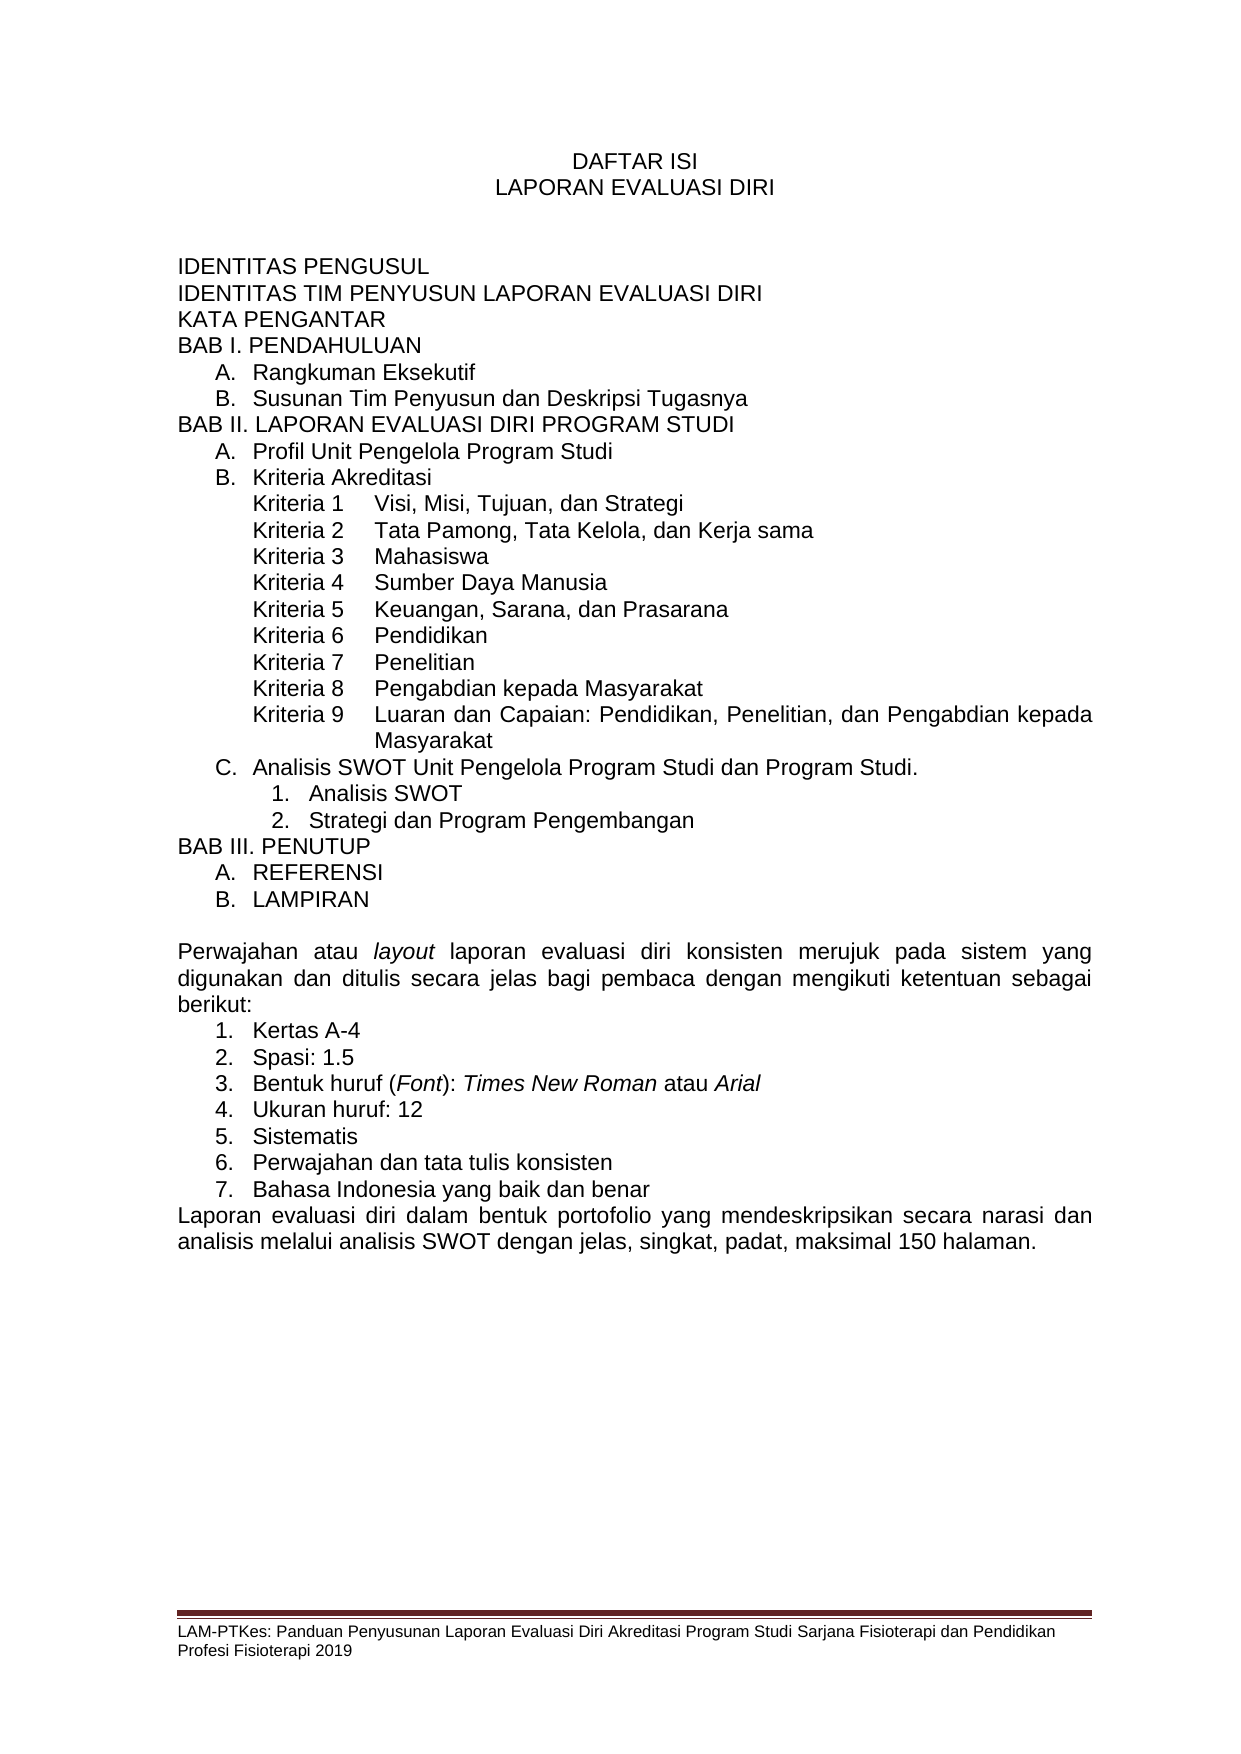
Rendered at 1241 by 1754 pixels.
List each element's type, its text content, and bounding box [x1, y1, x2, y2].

text BAB II. LAPORAN EVALUASI DIRI PROGRAM STUDI [177, 411, 1092, 438]
text Perwajahan atau layout laporan evaluasi diri konsisten merujuk pada sistem yang digunakan dan ditulis secara jelas bagi pembaca dengan mengikuti ketentuan sebagai berikut: [177, 938, 1092, 1017]
text Kriteria 8 Pengabdian kepada Masyarakat [252, 675, 1092, 701]
list Perwajahan dan tata tulis konsisten [215, 1149, 1092, 1176]
list Kertas A-4 [215, 1017, 1092, 1044]
list Analisis SWOT [271, 780, 1092, 807]
text BAB I. PENDAHULUAN [177, 332, 1092, 358]
text Kriteria 6 Pendidikan [252, 622, 1092, 648]
text Kriteria 4 Sumber Daya Manusia [252, 569, 1092, 596]
text LAPORAN EVALUASI DIRI [177, 174, 1092, 200]
list Spasi: 1.5 [215, 1044, 1092, 1070]
list Strategi dan Program Pengembangan [271, 807, 1092, 833]
text Laporan evaluasi diri dalam bentuk portofolio yang mendeskripsikan secara narasi dan analisis melalui analisis SWOT dengan jelas, singkat, padat, maksimal 150 halaman. [177, 1202, 1092, 1254]
list Bahasa Indonesia yang baik dan benar [215, 1176, 1092, 1202]
list REFERENSI [215, 859, 1092, 886]
text Kriteria 7 Penelitian [252, 648, 1092, 675]
text Kriteria 5 Keuangan, Sarana, dan Prasarana [252, 596, 1092, 622]
list Susunan Tim Penyusun dan Deskripsi Tugasnya [215, 385, 1092, 411]
list Rangkuman Eksekutif [215, 358, 1092, 385]
list Analisis SWOT Unit Pengelola Program Studi dan Program Studi. [215, 754, 1092, 780]
text BAB III. PENUTUP [177, 833, 1092, 859]
text IDENTITAS PENGUSUL [177, 253, 1092, 279]
list Bentuk huruf (Font): Times New Roman atau Arial [215, 1070, 1092, 1096]
text Kriteria 1 Visi, Misi, Tujuan, dan Strategi [252, 490, 1092, 517]
list Ukuran huruf: 12 [215, 1096, 1092, 1123]
list Kriteria Akreditasi [215, 464, 1092, 490]
list Sistematis [215, 1123, 1092, 1149]
text Kriteria 3 Mahasiswa [252, 543, 1092, 569]
list Profil Unit Pengelola Program Studi [215, 438, 1092, 464]
text Kriteria 2 Tata Pamong, Tata Kelola, dan Kerja sama [252, 517, 1092, 543]
list LAMPIRAN [215, 886, 1092, 912]
text DAFTAR ISI [177, 148, 1092, 174]
text KATA PENGANTAR [177, 306, 1092, 332]
text Kriteria 9 Luaran dan Capaian: Pendidikan, Penelitian, dan Pengabdian kepada Masyarakat [252, 701, 1092, 754]
text IDENTITAS TIM PENYUSUN LAPORAN EVALUASI DIRI [177, 279, 1092, 306]
